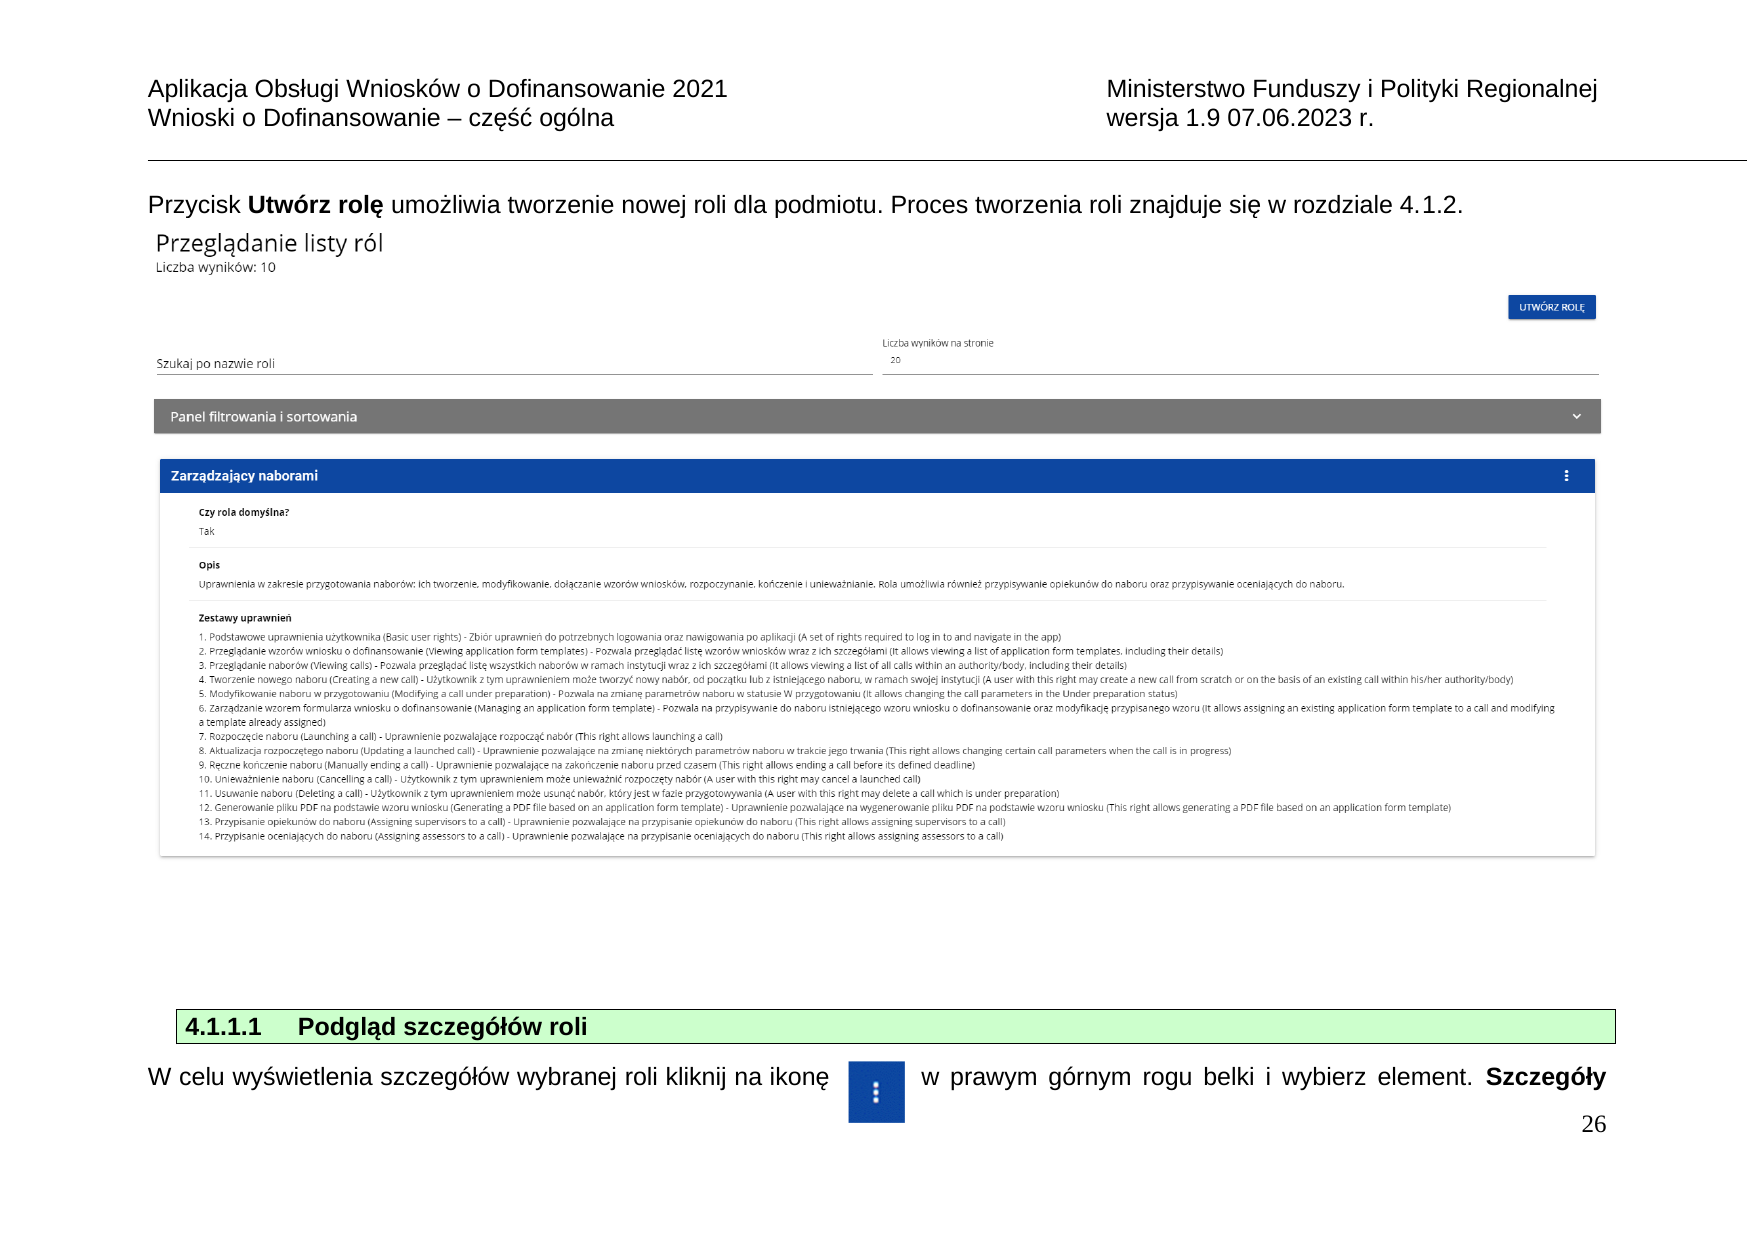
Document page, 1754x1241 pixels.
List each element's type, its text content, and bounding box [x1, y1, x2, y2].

text Przycisk Utwórz rolę umożliwia tworzenie nowej roli dla podmiotu. Proces tworzenia roli znajduje się w rozdziale 4.1.2. [148, 190, 1606, 218]
picture [147, 218, 1607, 869]
subtitle Podgląd szczegółów roli [177, 1010, 1615, 1043]
text W celu wyświetlenia szczegółów wybranej roli kliknij na ikonę w prawym górnym rogu belki i wybierz element. Szczegóły roli: [148, 1062, 848, 1091]
picture [849, 1062, 904, 1122]
text W celu wyświetlenia szczegółów wybranej roli kliknij na ikonę w prawym górnym rogu belki i wybierz element. Szczegóły roli: [905, 1062, 1606, 1091]
